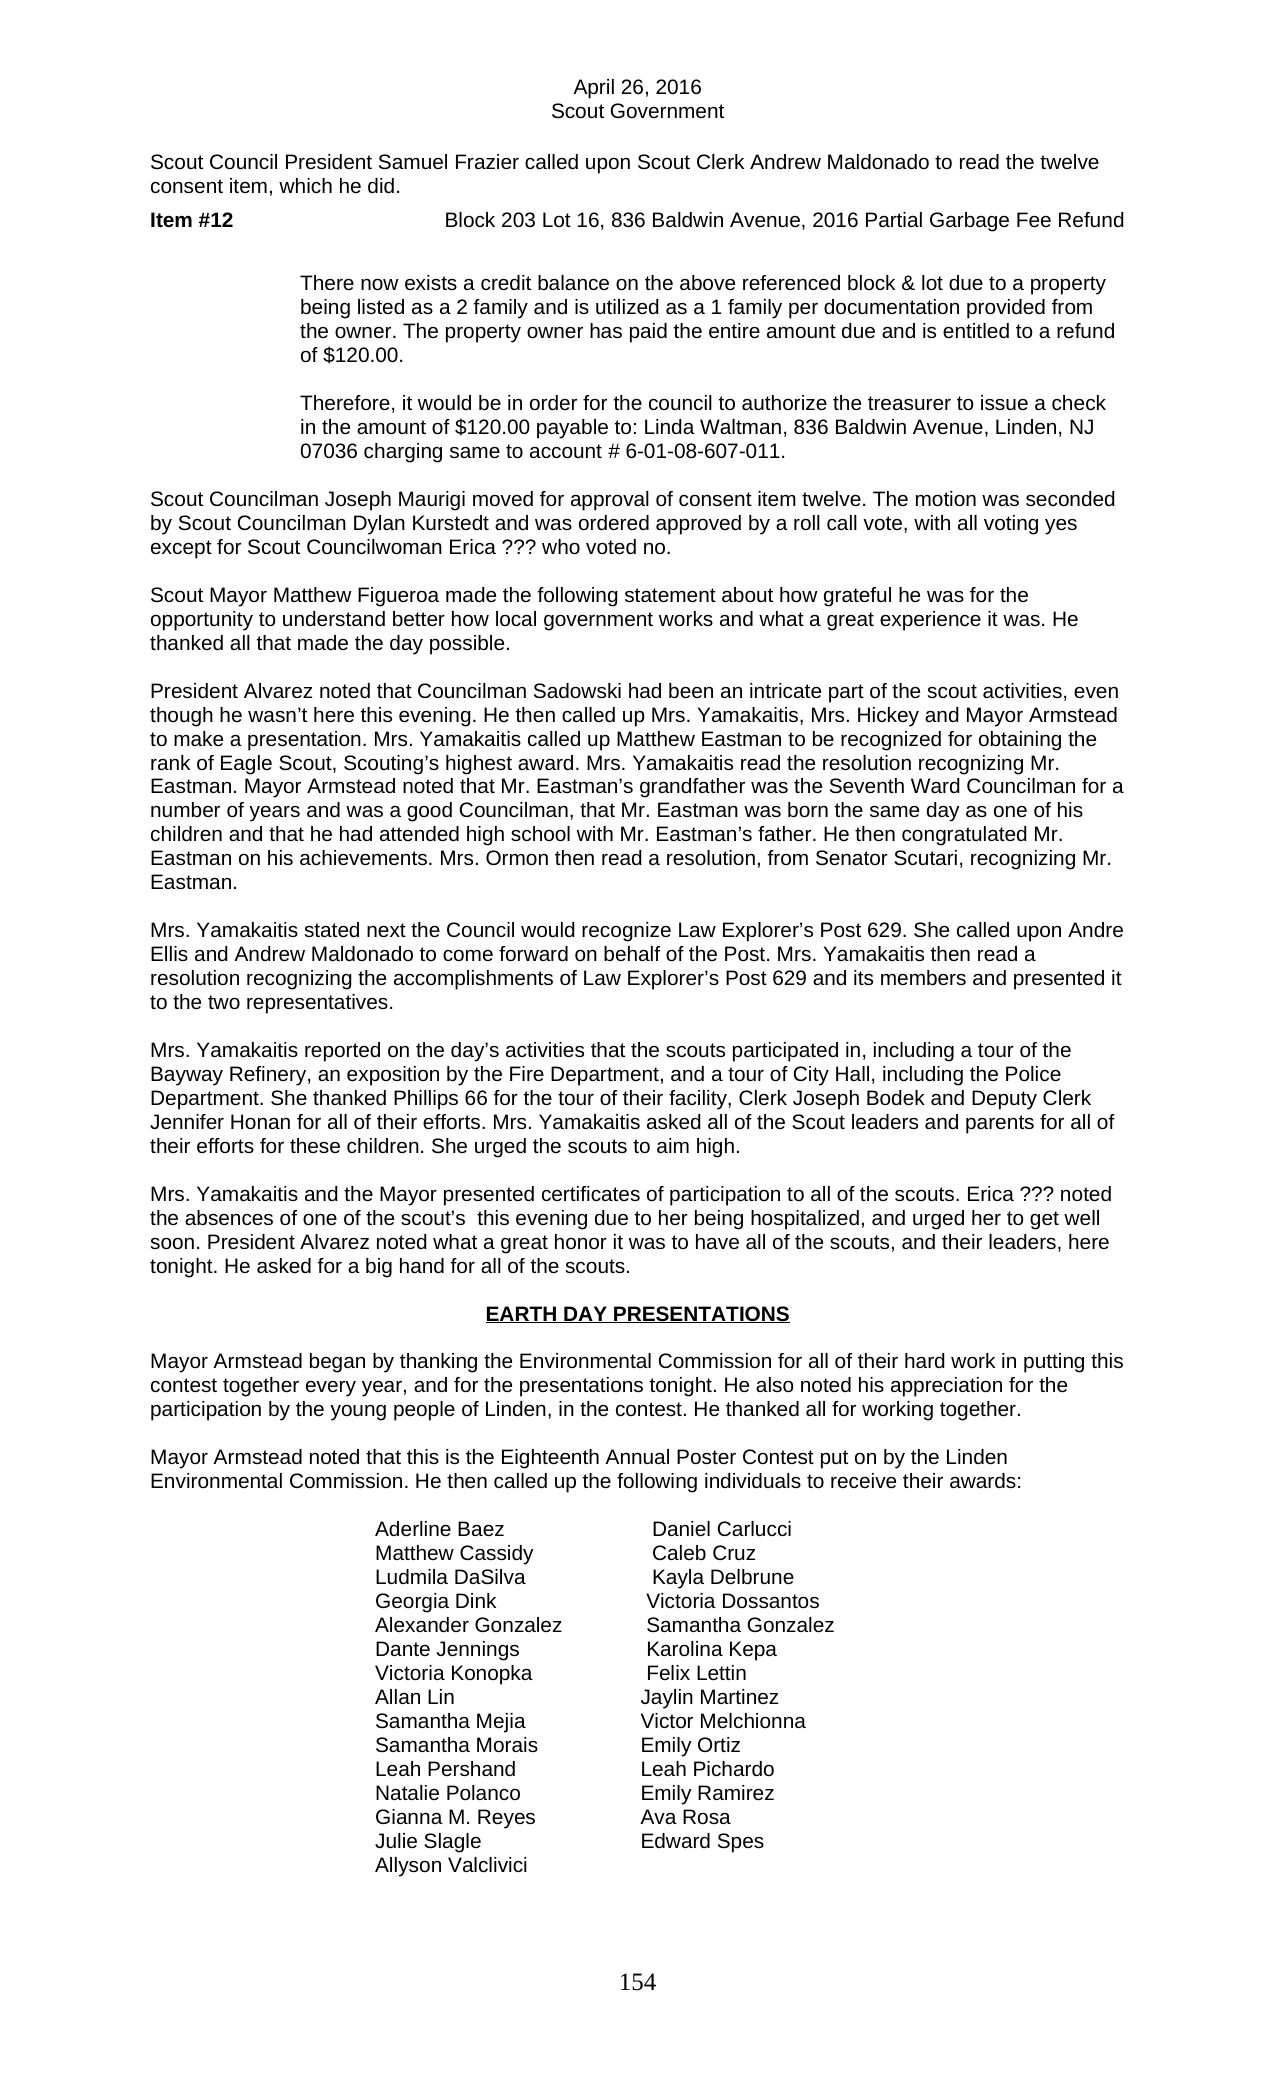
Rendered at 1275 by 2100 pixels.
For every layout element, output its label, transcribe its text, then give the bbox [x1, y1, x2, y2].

text Allyson Valclivici [150, 1852, 1125, 1876]
text President Alvarez noted that Councilman Sadowski had been an intricate part of the scout activities, even though he wasn’t here this evening. He then called up Mrs. Yamakaitis, Mrs. Hickey and Mayor Armstead to make a presentation. Mrs. Yamakaitis called up Matthew Eastman to be recognized for obtaining the rank of Eagle Scout, Scouting’s highest award. Mrs. Yamakaitis read the resolution recognizing Mr. Eastman. Mayor Armstead noted that Mr. Eastman’s grandfather was the Seventh Ward Councilman for a number of years and was a good Councilman, that Mr. Eastman was born the same day as one of his children and that he had attended high school with Mr. Eastman’s father. He then congratulated Mr. Eastman on his achievements. Mrs. Ormon then read a resolution, from Senator Scutari, recognizing Mr. Eastman. [150, 678, 1125, 894]
text There now exists a credit balance on the above referenced block & lot due to a property being listed as a 2 family and is utilized as a 1 family per documentation provided from the owner. The property owner has paid the entire amount due and is entitled to a refund of $120.00. [300, 271, 1125, 367]
text EARTH DAY PRESENTATIONS [150, 1301, 1125, 1325]
text Scout Council President Samuel Frazier called upon Scout Clerk Andrew Maldonado to read the twelve consent item, which he did. [150, 150, 1125, 198]
text Leah Pershand Leah Pichardo [150, 1757, 1125, 1781]
text Julie Slagle Edward Spes [150, 1828, 1125, 1852]
text Dante Jennings Karolina Kepa [150, 1637, 1125, 1661]
text Mayor Armstead began by thanking the Environmental Commission for all of their hard work in putting this contest together every year, and for the presentations tonight. He also noted his appreciation for the participation by the young people of Linden, in the contest. He thanked all for working together. [150, 1349, 1125, 1421]
text Samantha Morais Emily Ortiz [150, 1733, 1125, 1757]
text Alexander Gonzalez Samantha Gonzalez [150, 1613, 1125, 1637]
text Allan Lin Jaylin Martinez [150, 1685, 1125, 1709]
text Georgia Dink Victoria Dossantos [150, 1589, 1125, 1613]
text Mrs. Yamakaitis and the Mayor presented certificates of participation to all of the scouts. Erica ??? noted the absences of one of the scout’s this evening due to her being hospitalized, and urged her to get well soon. President Alvarez noted what a great honor it was to have all of the scouts, and their leaders, here tonight. He asked for a big hand for all of the scouts. [150, 1182, 1125, 1277]
text Mrs. Yamakaitis stated next the Council would recognize Law Explorer’s Post 629. She called upon Andre Ellis and Andrew Maldonado to come forward on behalf of the Post. Mrs. Yamakaitis then read a resolution recognizing the accomplishments of Law Explorer’s Post 629 and its members and presented it to the two representatives. [150, 918, 1125, 1014]
text Mayor Armstead noted that this is the Eighteenth Annual Poster Contest put on by the Linden Environmental Commission. He then called up the following individuals to receive their awards: [150, 1445, 1125, 1493]
text Gianna M. Reyes Ava Rosa [150, 1804, 1125, 1828]
text Item #12 Block 203 Lot 16, 836 Baldwin Avenue, 2016 Partial Garbage Fee Refund [150, 208, 1125, 232]
text Samantha Mejia Victor Melchionna [150, 1709, 1125, 1733]
text Scout Mayor Matthew Figueroa made the following statement about how grateful he was for the opportunity to understand better how local government works and what a great experience it was. He thanked all that made the day possible. [150, 583, 1125, 654]
text Scout Councilman Joseph Maurigi moved for approval of consent item twelve. The motion was seconded by Scout Councilman Dylan Kurstedt and was ordered approved by a roll call vote, with all voting yes except for Scout Councilwoman Erica ??? who voted no. [150, 487, 1125, 559]
text Natalie Polanco Emily Ramirez [150, 1781, 1125, 1804]
text Matthew Cassidy Caleb Cruz [150, 1541, 1125, 1565]
text Ludmila DaSilva Kayla Delbrune [150, 1565, 1125, 1589]
text Therefore, it would be in order for the council to authorize the treasurer to issue a check in the amount of $120.00 payable to: Linda Waltman, 836 Baldwin Avenue, Linden, NJ 07036 charging same to account # 6-01-08-607-011. [300, 391, 1125, 463]
text Aderline Baez Daniel Carlucci [375, 1517, 1125, 1541]
text Victoria Konopka Felix Lettin [150, 1661, 1125, 1685]
text Mrs. Yamakaitis reported on the day’s activities that the scouts participated in, including a tour of the Bayway Refinery, an exposition by the Fire Department, and a tour of City Hall, including the Police Department. She thanked Phillips 66 for the tour of their facility, Clerk Joseph Bodek and Deputy Clerk Jennifer Honan for all of their efforts. Mrs. Yamakaitis asked all of the Scout leaders and parents for all of their efforts for these children. She urged the scouts to aim high. [150, 1038, 1125, 1158]
